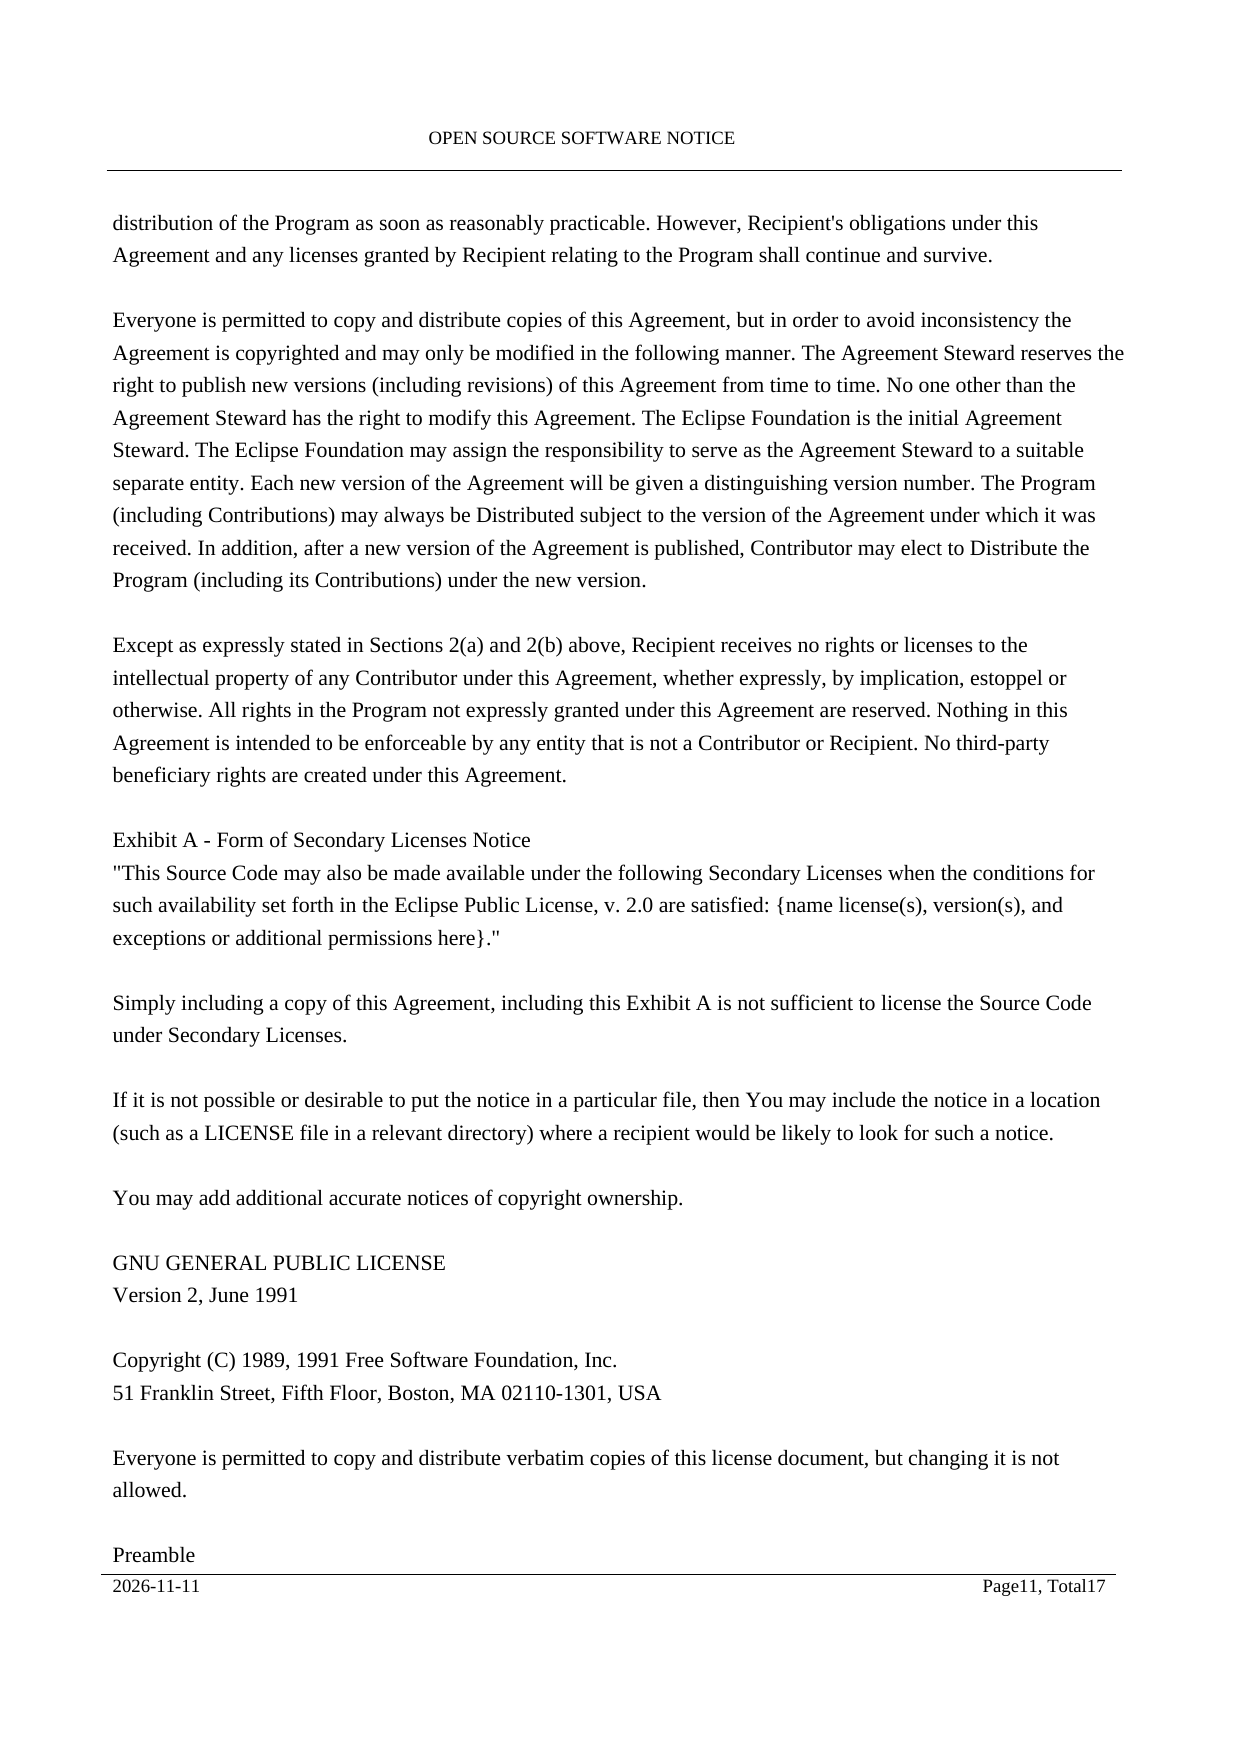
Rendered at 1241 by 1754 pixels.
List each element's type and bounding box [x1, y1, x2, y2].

text [112, 206, 1128, 1571]
